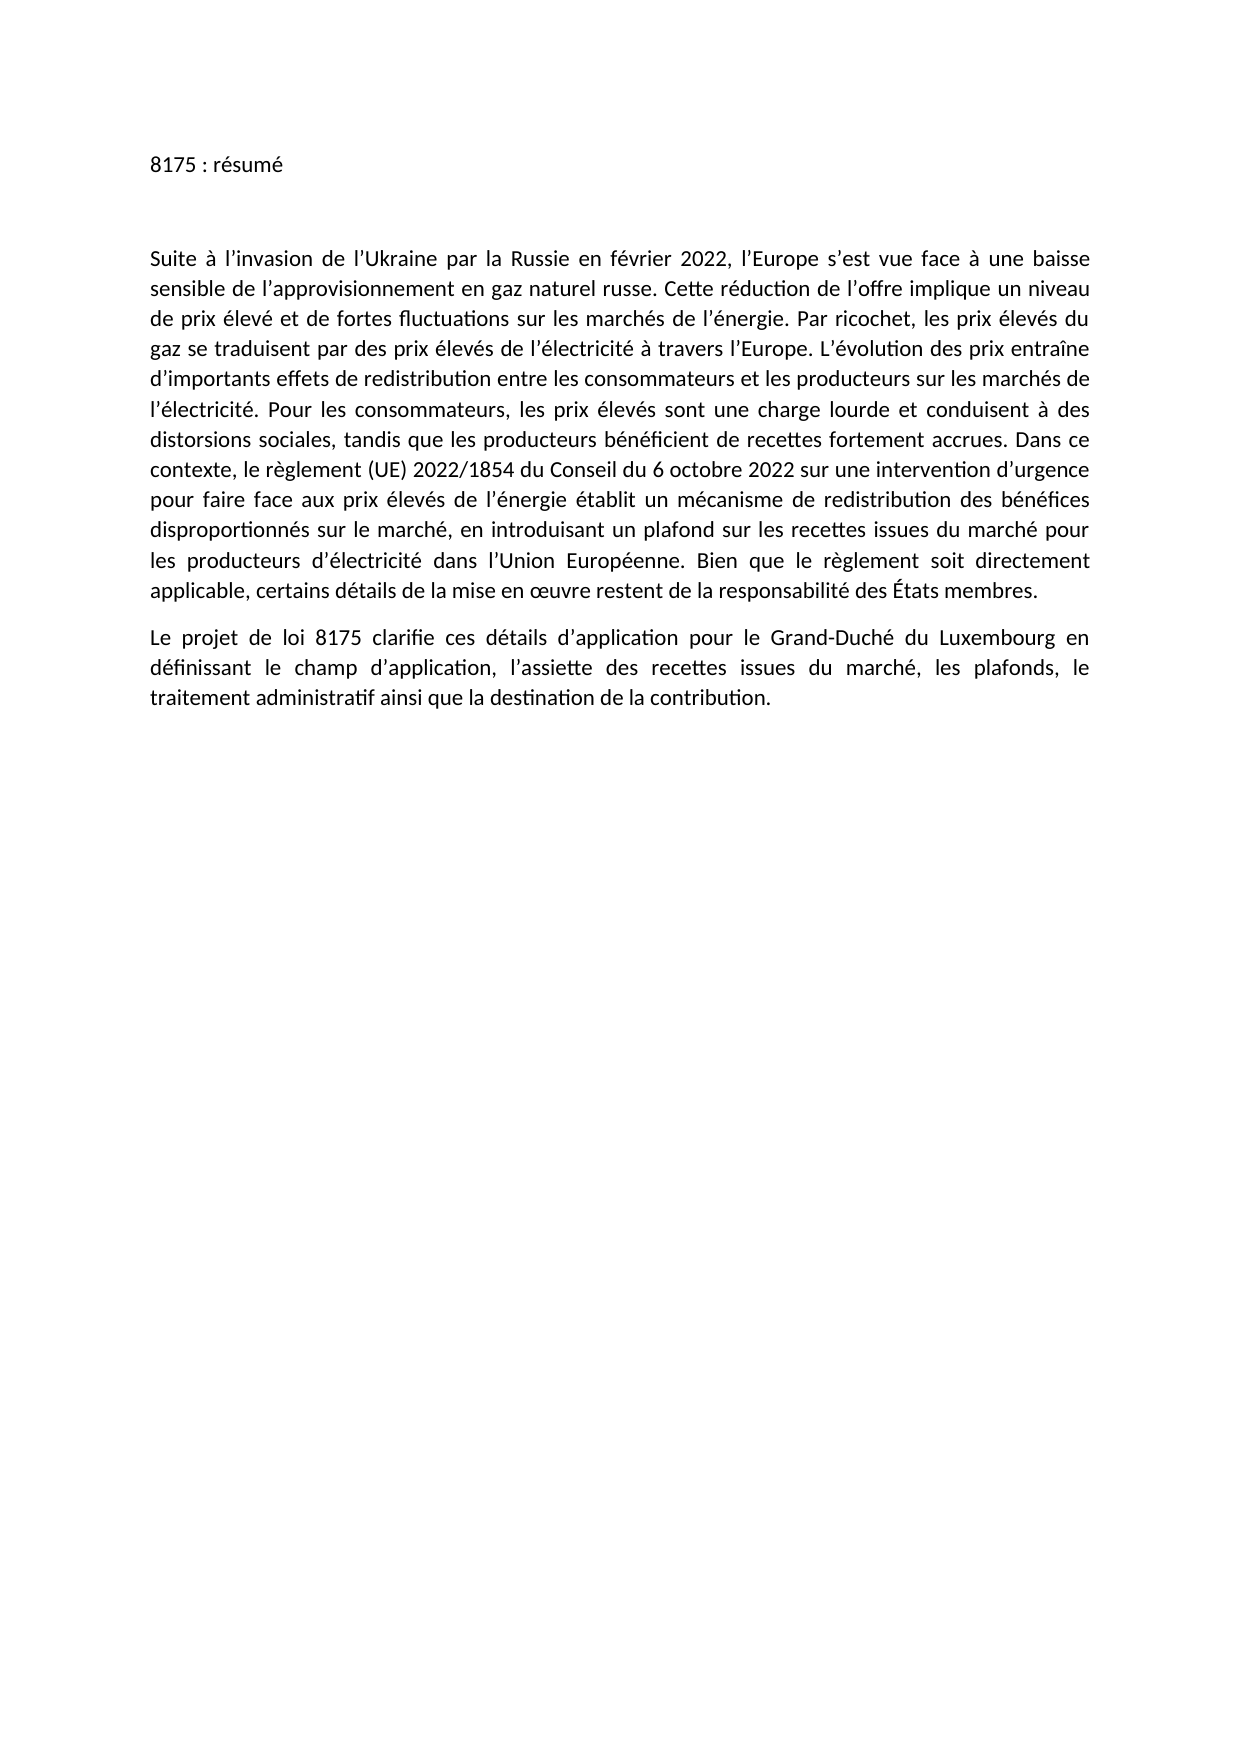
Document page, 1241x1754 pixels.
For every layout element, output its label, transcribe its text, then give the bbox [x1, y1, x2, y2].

text Suite à l’invasion de l’Ukraine par la Russie en février 2022, l’Europe s’est vue face à une baisse sensible de l’approvisionnement en gaz naturel russe. Cette réduction de l’offre implique un niveau de prix élevé et de fortes fluctuations sur les marchés de l’énergie. Par ricochet, les prix élevés du gaz se traduisent par des prix élevés de l’électricité à travers l’Europe. L’évolution des prix entraîne d’importants effets de redistribution entre les consommateurs et les producteurs sur les marchés de l’électricité. Pour les consommateurs, les prix élevés sont une charge lourde et conduisent à des distorsions sociales, tandis que les producteurs bénéficient de recettes fortement accrues. Dans ce contexte, le règlement (UE) 2022/1854 du Conseil du 6 octobre 2022 sur une intervention d’urgence pour faire face aux prix élevés de l’énergie établit un mécanisme de redistribution des bénéfices disproportionnés sur le marché, en introduisant un plafond sur les recettes issues du marché pour les producteurs d’électricité dans l’Union Européenne. Bien que le règlement soit directement applicable, certains détails de la mise en œuvre restent de la responsabilité des États membres. [150, 244, 1090, 604]
text Le projet de loi 8175 clarifie ces détails d’application pour le Grand-Duché du Luxembourg en définissant le champ d’application, l’assiette des recettes issues du marché, les plafonds, le traitement administratif ainsi que la destination de la contribution. [150, 623, 1090, 711]
text 8175 : résumé [150, 150, 1090, 178]
